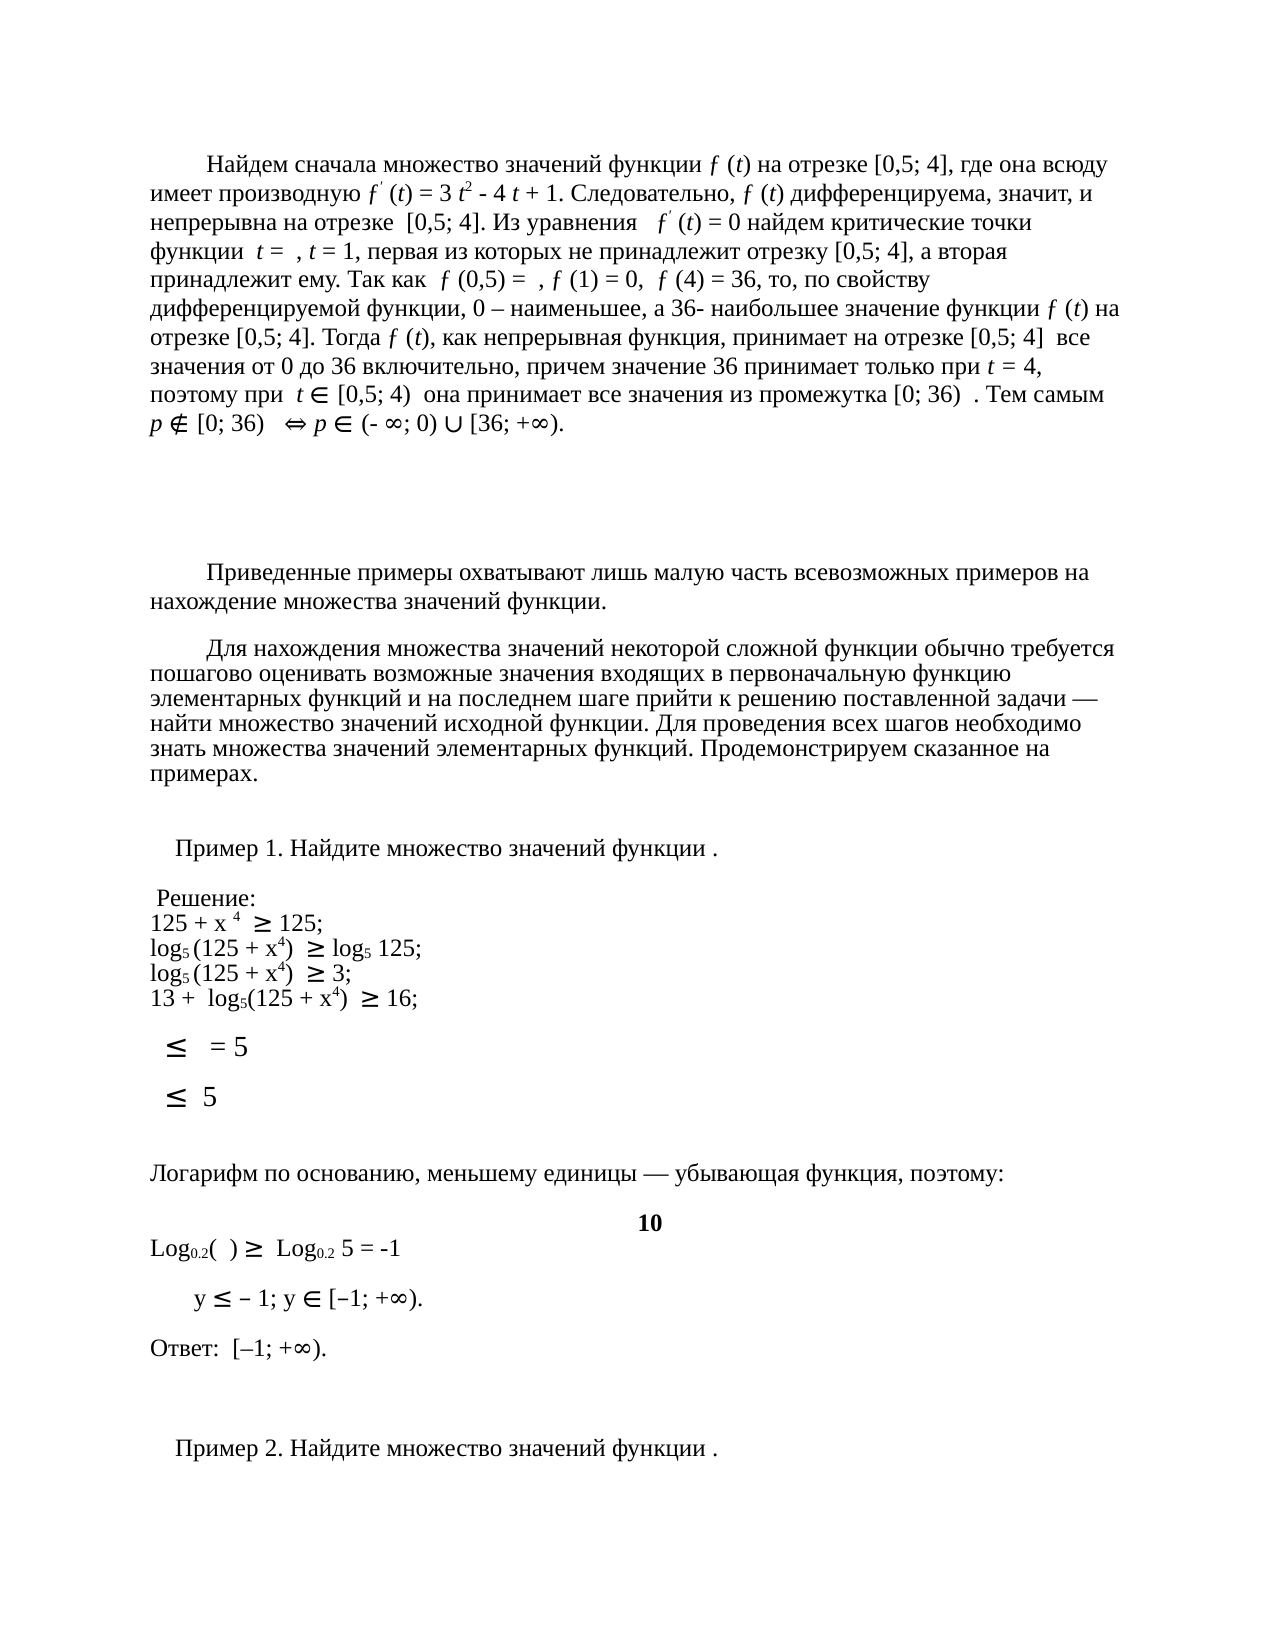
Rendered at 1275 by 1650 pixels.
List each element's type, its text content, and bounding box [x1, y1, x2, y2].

text 10 [150, 1211, 1125, 1236]
text 125 + x 4 ≥ 125; [150, 911, 1125, 936]
text Пример 2. Найдите множество значений функции . [150, 1436, 1125, 1461]
text Log0.2( ) ≥ Log0.2 5 = -1 [150, 1236, 1125, 1261]
text 13 + log5(125 + x4) ≥ 16; [150, 986, 1125, 1011]
text ≤ 5 [150, 1086, 1125, 1111]
text log5 (125 + x4) ≥ 3; [150, 961, 1125, 986]
text y ≤ – 1; y ∈ [–1; +∞). [150, 1286, 1125, 1311]
text Приведенные примеры охватывают лишь малую часть всевозможных примеров на нахождение множества значений функции. [150, 558, 1125, 615]
text Решение: [150, 886, 1125, 911]
text log5 (125 + x4) ≥ log5 125; [150, 936, 1125, 961]
text Найдем сначала множество значений функции ƒ (t) на отрезке [0,5; 4], где она всюду имеет производную ƒʹ (t) = 3 t2 - 4 t + 1. Следовательно, ƒ (t) дифференцируема, значит, и непрерывна на отрезке [0,5; 4]. Из уравнения ƒʹ (t) = 0 найдем критические точки функции t = , t = 1, первая из которых не принадлежит отрезку [0,5; 4], а вторая принадлежит ему. Так как ƒ (0,5) = , ƒ (1) = 0, ƒ (4) = 36, то, по свойству дифференцируемой функции, 0 – наименьшее, а 36- наибольшее значение функции ƒ (t) на отрезке [0,5; 4]. Тогда ƒ (t), как непрерывная функция, принимает на отрезке [0,5; 4] все значения от 0 до 36 включительно, причем значение 36 принимает только при t = 4, поэтому при t ∈ [0,5; 4) она принимает все значения из промежутка [0; 36) . Тем самым р ∉ [0; 36) ⇔ р ∈ (- ∞; 0) ∪ [36; +∞). [150, 150, 1125, 437]
text Для нахождения множества значений некоторой сложной функции обычно требуется пошагово оценивать возможные значения входящих в первоначальную функцию элементарных функций и на последнем шаге прийти к решению поставленной задачи — найти множество значений исходной функции. Для проведения всех шагов необходимо знать множества значений элементарных функций. Продемонстрируем сказанное на примерах. [150, 636, 1125, 786]
text ≤ = 5 [150, 1036, 1125, 1061]
text Пример 1. Найдите множество значений функции . [150, 836, 1125, 861]
text Логарифм по основанию, меньшему единицы — убывающая функция, поэтому: [150, 1161, 1125, 1186]
text Oтвет: [–1; +∞). [150, 1336, 1125, 1361]
